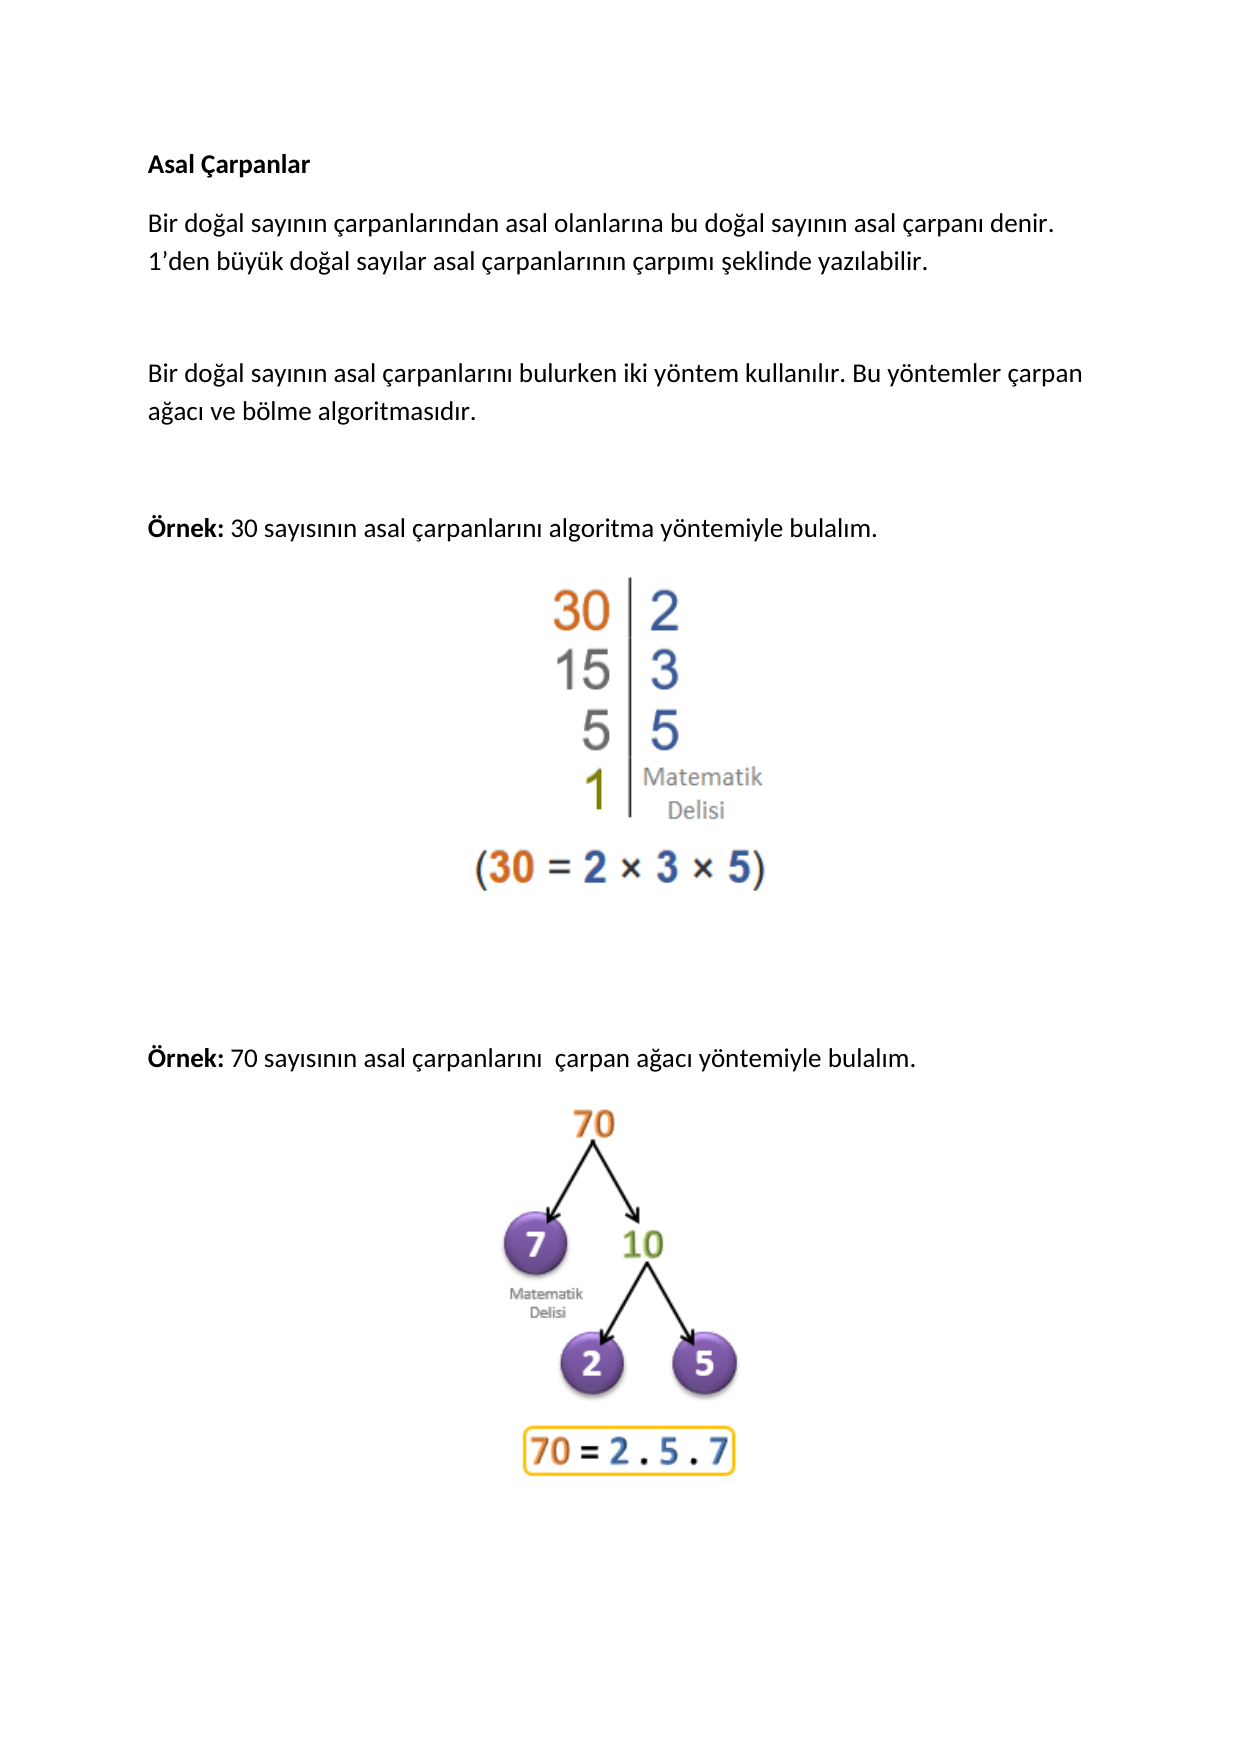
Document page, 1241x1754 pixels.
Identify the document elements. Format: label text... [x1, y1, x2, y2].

text Örnek: 70 sayısının asal çarpanlarını çarpan ağacı yöntemiyle bulalım. [148, 1041, 1093, 1074]
picture [496, 1099, 745, 1484]
text Örnek: 30 sayısının asal çarpanlarını algoritma yöntemiyle bulalım. [148, 511, 1093, 544]
text Bir doğal sayının asal çarpanlarını bulurken iki yöntem kullanılır. Bu yöntemler çarpan ağacı ve bölme algoritmasıdır. [148, 356, 1093, 427]
text Bir doğal sayının çarpanlarından asal olanlarına bu doğal sayının asal çarpanı denir. 1’den büyük doğal sayılar asal çarpanlarının çarpımı şeklinde yazılabilir. [148, 206, 1093, 277]
text Asal Çarpanlar [148, 148, 1093, 181]
picture [470, 570, 770, 899]
